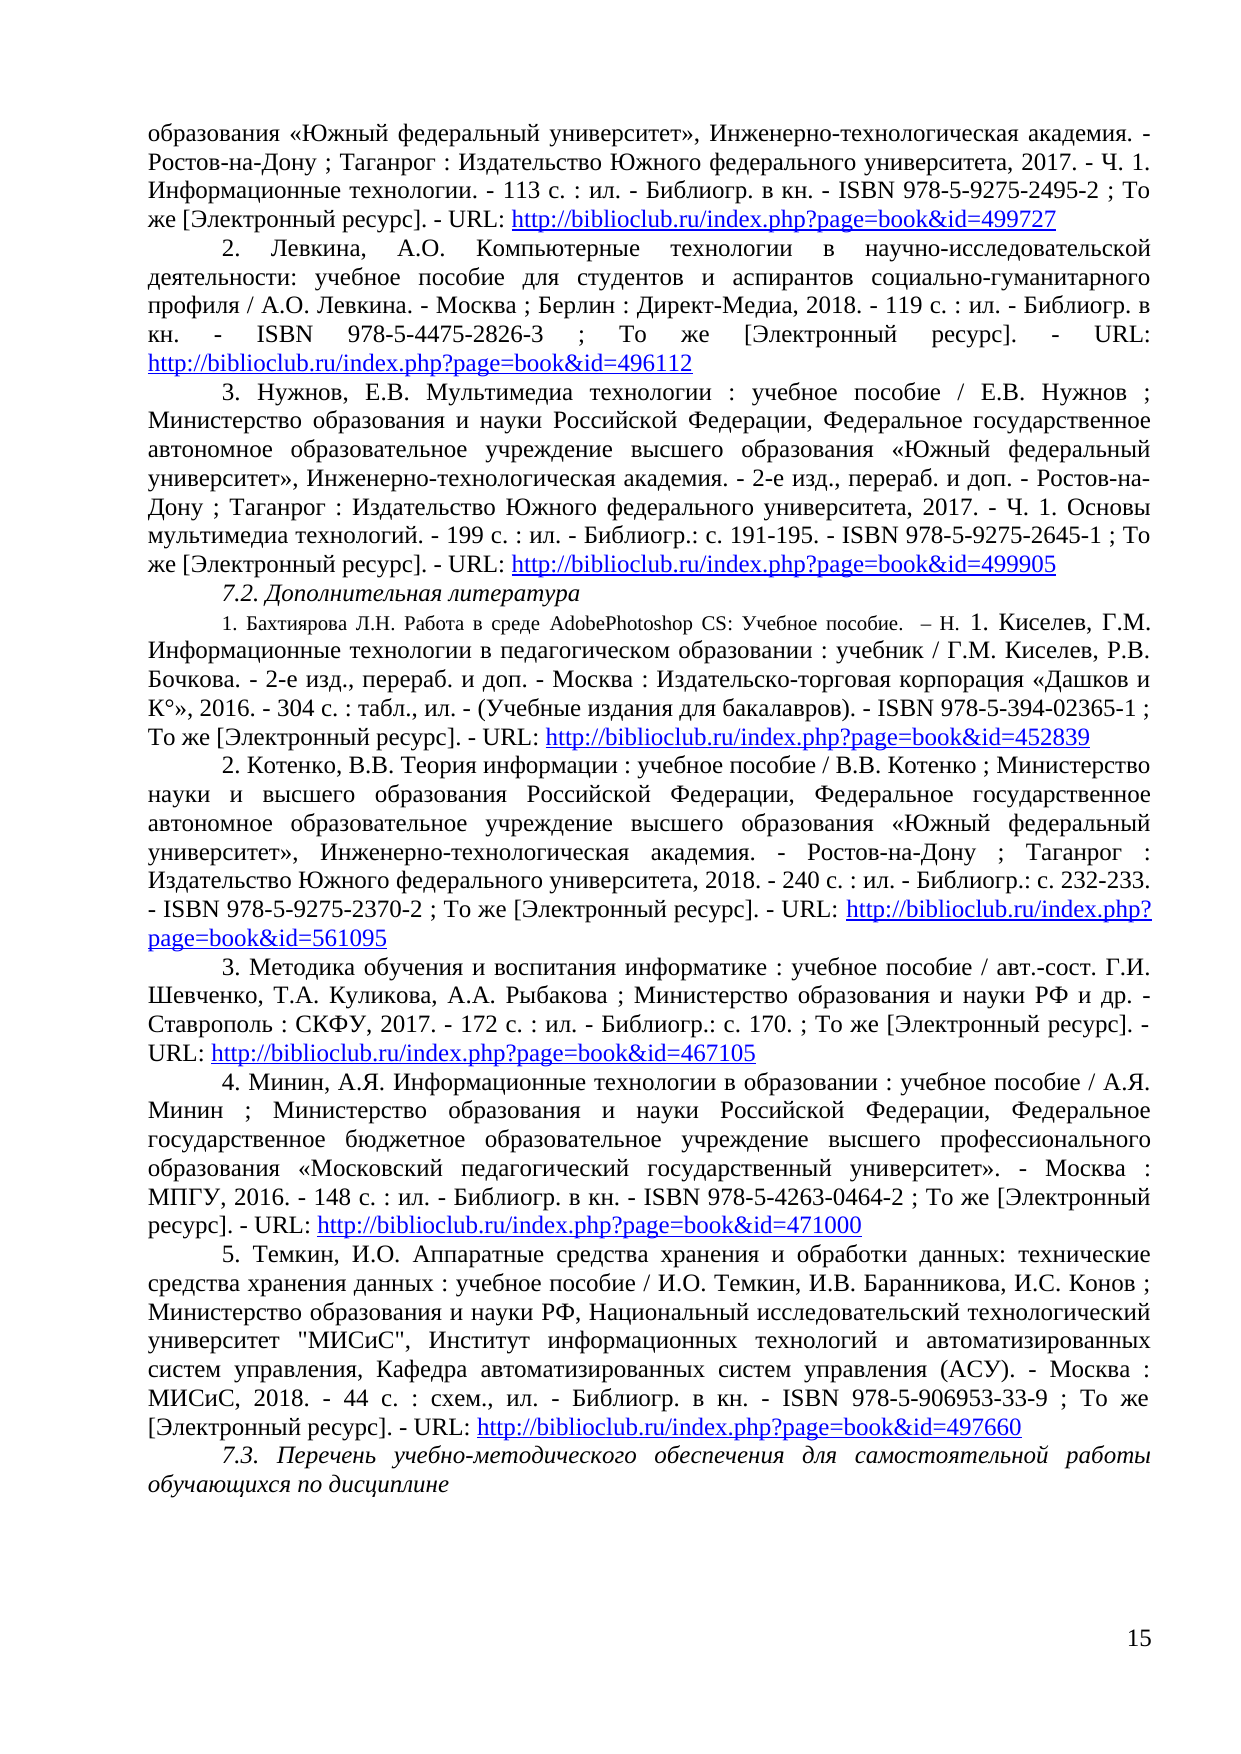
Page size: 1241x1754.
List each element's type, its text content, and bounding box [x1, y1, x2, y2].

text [148, 118, 1152, 233]
text 3. Методика обучения и воспитания информатике : учебное пособие / авт.-сост. Г.И. Шевченко, Т.А. Куликова, А.А. Рыбакова ; Министерство образования и науки РФ и др. - Ставрополь : СКФУ, 2017. - 172 с. : ил. - Библиогр.: с. 170. ; То же [Электронный ресурс]. - URL: http://biblioclub.ru/index.php?page=book&id=467105 [148, 952, 1152, 1067]
text 7.3. Перечень учебно-методического обеспечения для самостоятельной работы обучающихся по дисциплине [148, 1441, 1152, 1498]
text 3. Нужнов, Е.В. Мультимедиа технологии : учебное пособие / Е.В. Нужнов ; Министерство образования и науки Российской Федерации, Федеральное государственное автономное образовательное учреждение высшего образования «Южный федеральный университет», Инженерно-технологическая академия. - 2-е изд., перераб. и доп. - Ростов-на-Дону ; Таганрог : Издательство Южного федерального университета, 2017. - Ч. 1. Основы мультимедиа технологий. - 199 с. : ил. - Библиогр.: с. 191-195. - ISBN 978-5-9275-2645-1 ; То же [Электронный ресурс]. - URL: http://biblioclub.ru/index.php?page=book&id=499905 [148, 377, 1152, 578]
text 2. Левкина, А.О. Компьютерные технологии в научно-исследовательской деятельности: учебное пособие для студентов и аспирантов социально-гуманитарного профиля / А.О. Левкина. - Москва ; Берлин : Директ-Медиа, 2018. - 119 с. : ил. - Библиогр. в кн. - ISBN 978-5-4475-2826-3 ; То же [Электронный ресурс]. - URL: http://biblioclub.ru/index.php?page=book&id=496112 [148, 233, 1152, 377]
text 7.2. Дополнительная литература [148, 578, 1152, 607]
text 1. Бахтиярова Л.Н. Работа в среде AdobePhotoshop CS: Учебное пособие. – Н. 1. Киселев, Г.М. Информационные технологии в педагогическом образовании : учебник / Г.М. Киселев, Р.В. Бочкова. - 2-е изд., перераб. и доп. - Москва : Издательско-торговая корпорация «Дашков и К°», 2016. - 304 с. : табл., ил. - (Учебные издания для бакалавров). - ISBN 978-5-394-02365-1 ; То же [Электронный ресурс]. - URL: http://biblioclub.ru/index.php?page=book&id=452839 [148, 607, 1152, 751]
text 4. Минин, А.Я. Информационные технологии в образовании : учебное пособие / А.Я. Минин ; Министерство образования и науки Российской Федерации, Федеральное государственное бюджетное образовательное учреждение высшего профессионального образования «Московский педагогический государственный университет». - Москва : МПГУ, 2016. - 148 с. : ил. - Библиогр. в кн. - ISBN 978-5-4263-0464-2 ; То же [Электронный ресурс]. - URL: http://biblioclub.ru/index.php?page=book&id=471000 [148, 1067, 1152, 1239]
text 5. Темкин, И.О. Аппаратные средства хранения и обработки данных: технические средства хранения данных : учебное пособие / И.О. Темкин, И.В. Баранникова, И.С. Конов ; Министерство образования и науки РФ, Национальный исследовательский технологический университет "МИСиС", Институт информационных технологий и автоматизированных систем управления, Кафедра автоматизированных систем управления (АСУ). - Москва : МИСиС, 2018. - 44 с. : схем., ил. - Библиогр. в кн. - ISBN 978-5-906953-33-9 ; То же [Электронный ресурс]. - URL: http://biblioclub.ru/index.php?page=book&id=497660 [148, 1239, 1152, 1441]
text 2. Котенко, В.В. Теория информации : учебное пособие / В.В. Котенко ; Министерство науки и высшего образования Российской Федерации, Федеральное государственное автономное образовательное учреждение высшего образования «Южный федеральный университет», Инженерно-технологическая академия. - Ростов-на-Дону ; Таганрог : Издательство Южного федерального университета, 2018. - 240 с. : ил. - Библиогр.: с. 232-233. - ISBN 978-5-9275-2370-2 ; То же [Электронный ресурс]. - URL: http://biblioclub.ru/index.php?page=book&id=561095 [148, 751, 1152, 952]
